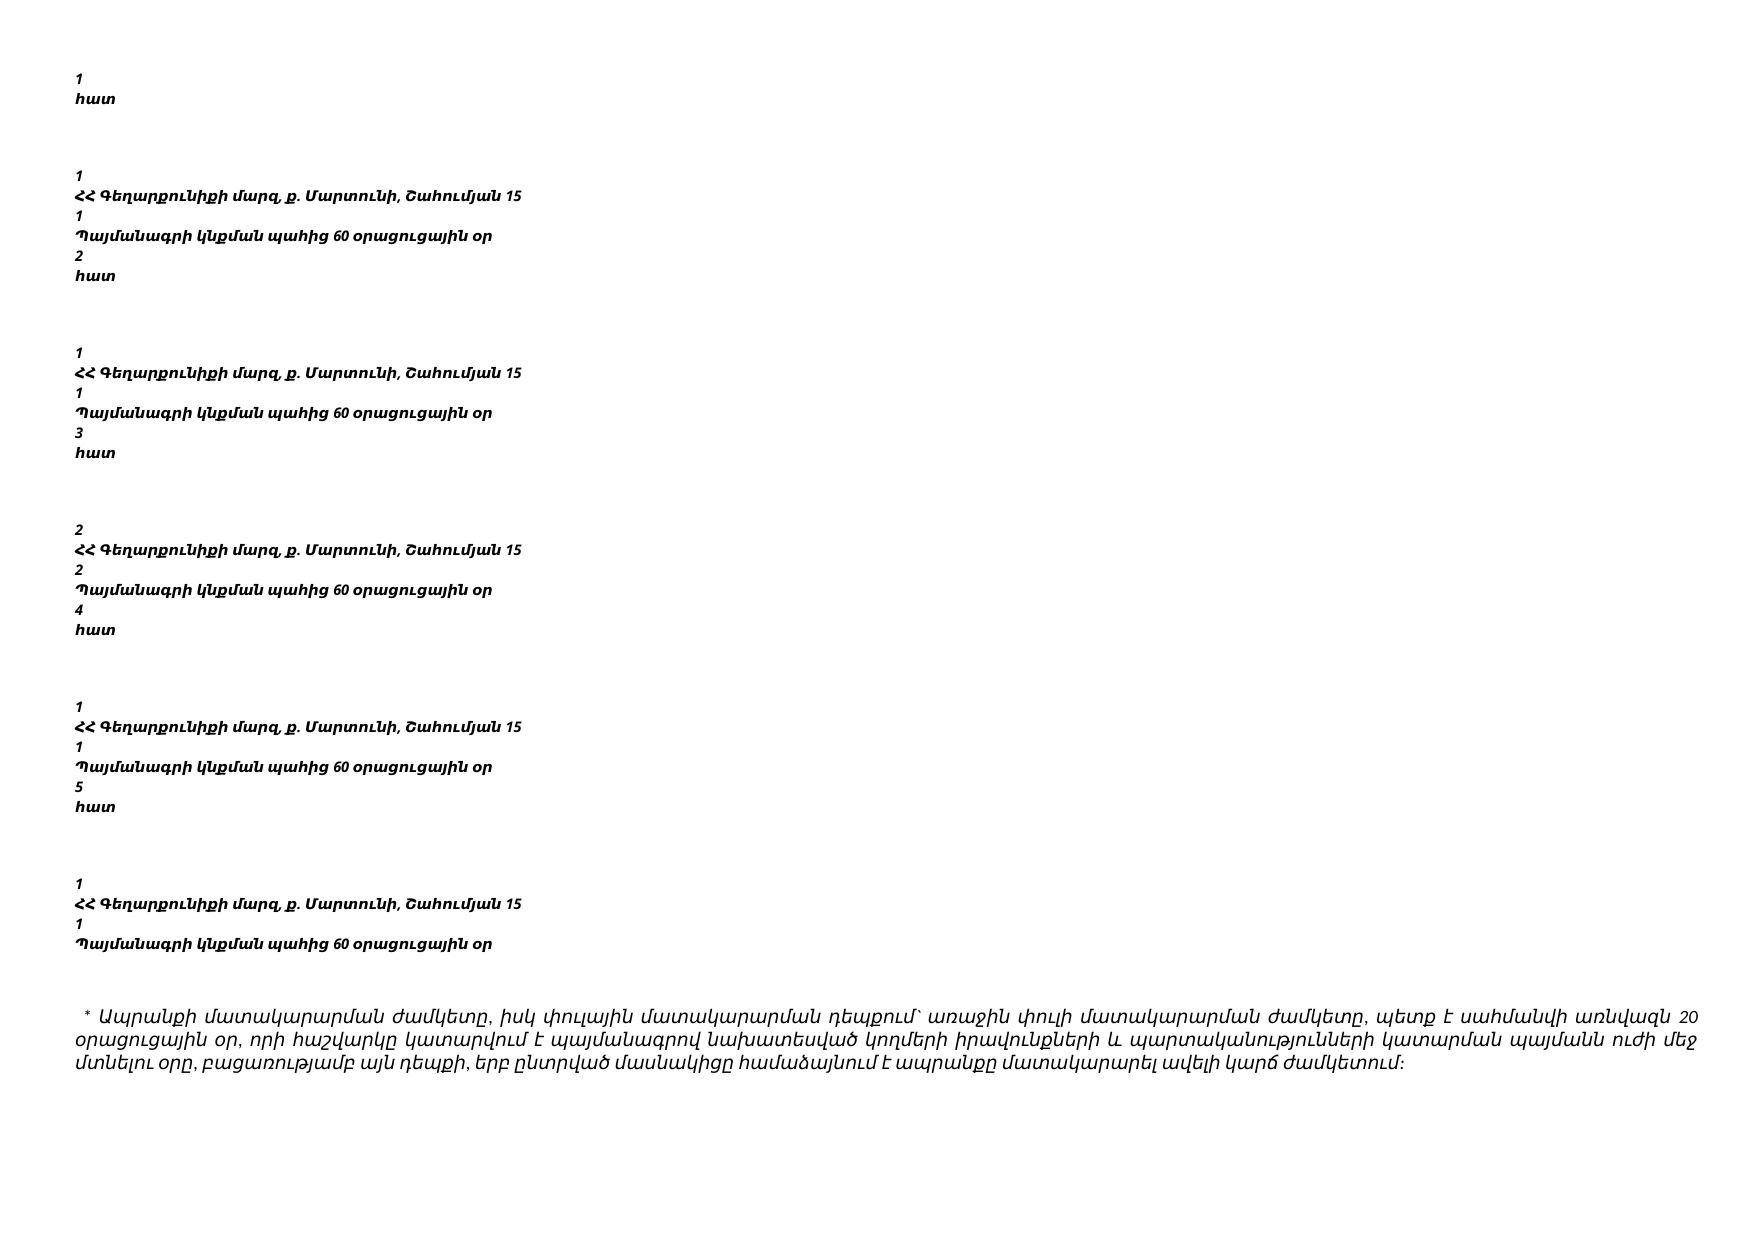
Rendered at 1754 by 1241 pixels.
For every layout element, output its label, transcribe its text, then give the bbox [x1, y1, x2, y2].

text * Ապրանքի մատակարարման ժամկետը, իսկ փուլային մատակարարման դեպքում` առաջին փուլի մատակարարման ժամկետը, պետք է սահմանվի առնվազն 20 օրացուցային օր, որի հաշվարկը կատարվում է պայմանագրով նախատեսված կողմերի իրավունքների և պարտականությունների կատարման պայմանն ուժի մեջ մտնելու օրը, բացառությամբ այն դեպքի, երբ ընտրված մասնակիցը համաձայնում է ապրանքը մատակարարել ավելի կարճ ժամկետում: [75, 1005, 1698, 1074]
